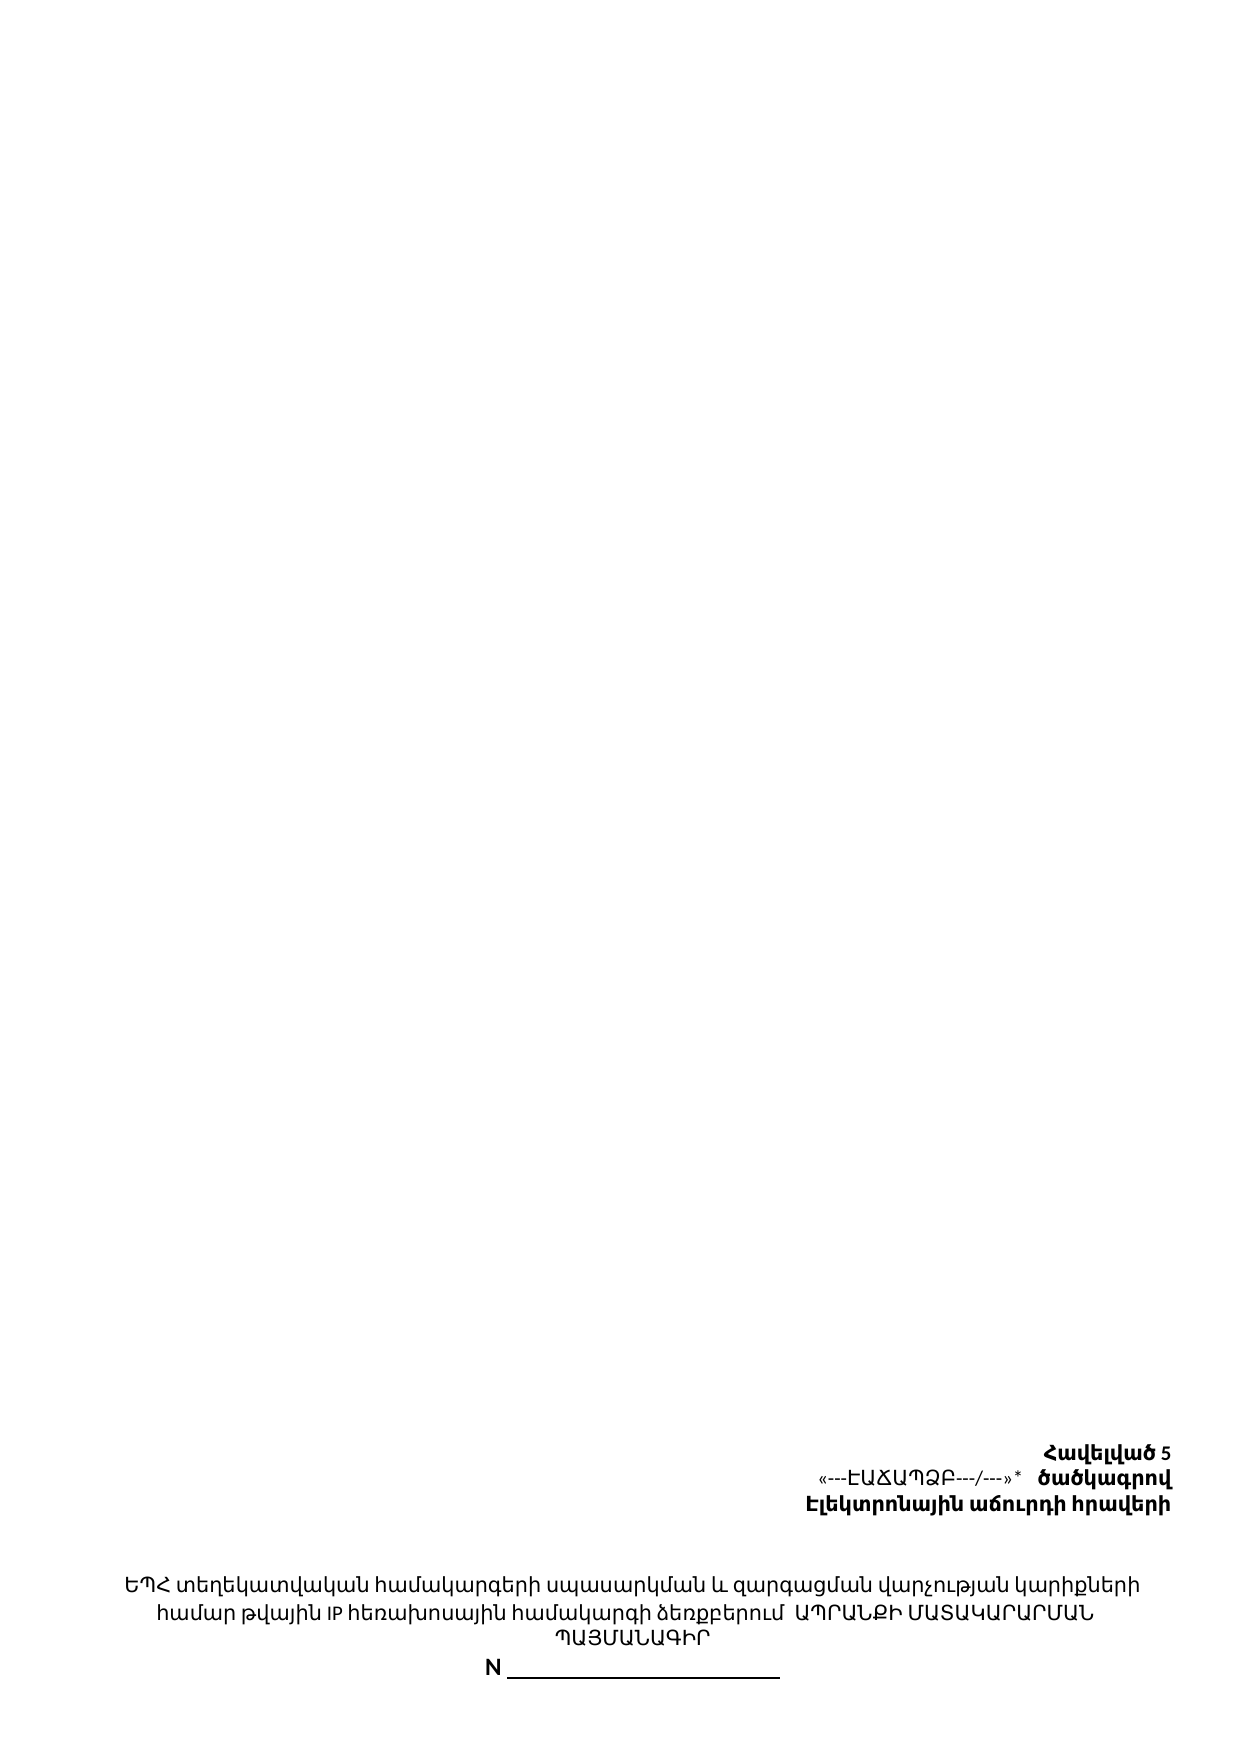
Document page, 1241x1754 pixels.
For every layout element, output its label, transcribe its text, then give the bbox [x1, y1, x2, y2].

text Հավելված 5 [94, 1440, 1171, 1465]
text «---ԷԱՃԱՊՁԲ---/---»* ծածկագրով [94, 1465, 1171, 1491]
text Էլեկտրոնային աճուրդի հրավերի [94, 1491, 1171, 1516]
text ՊԱՅՄԱՆԱԳԻՐ [79, 1626, 1171, 1651]
text N [79, 1651, 1171, 1682]
text ԵՊՀ տեղեկատվական համակարգերի սպասարկման և զարգացման վարչության կարիքների համար թվային IP հեռախոսային համակարգի ձեռքբերում ԱՊՐԱՆՔԻ ՄԱՏԱԿԱՐԱՐՄԱՆ [79, 1572, 1171, 1626]
